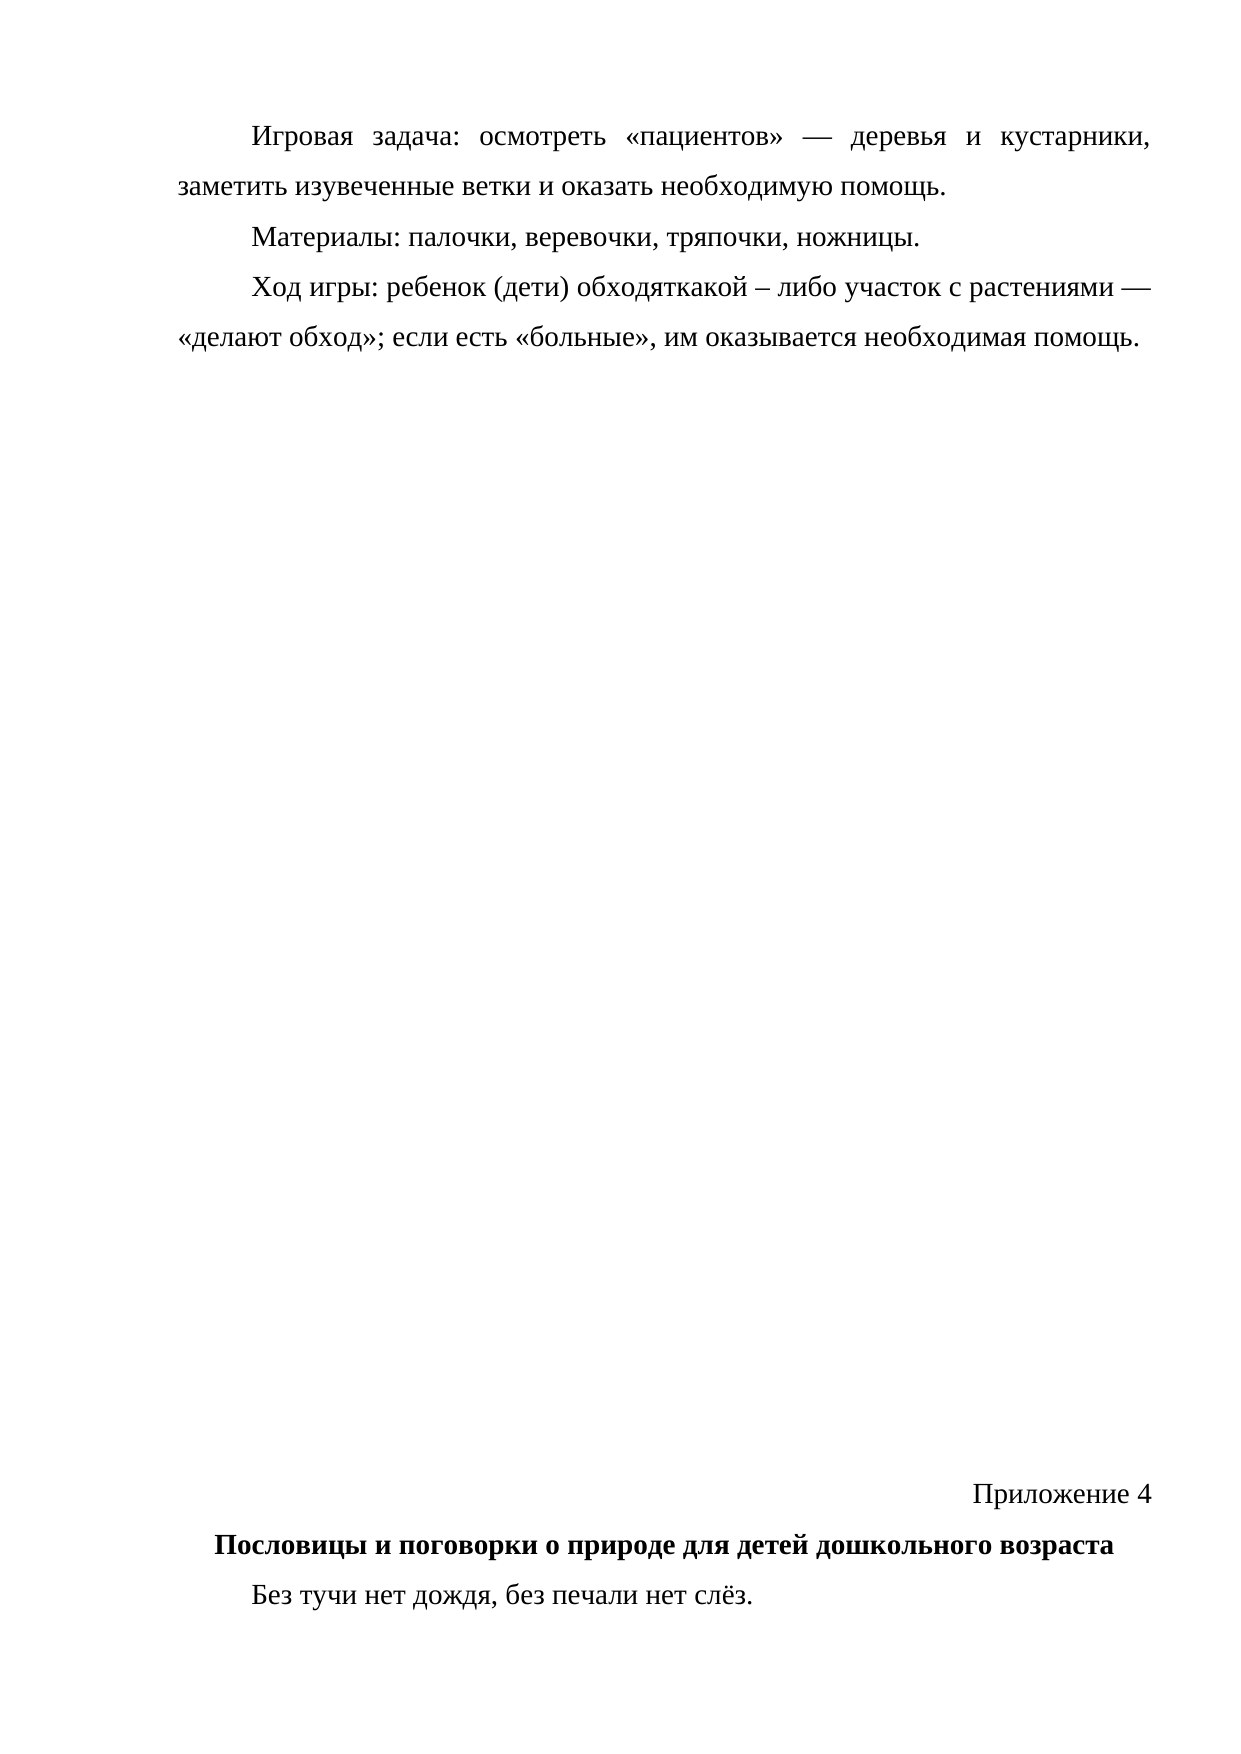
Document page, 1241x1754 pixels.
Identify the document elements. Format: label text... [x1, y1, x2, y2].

text Игровая задача: осмотреть «пациентов» — деревья и кустарники, заметить изувеченные ветки и оказать необходимую помощь. [177, 118, 1152, 202]
text Приложение 4 [177, 1477, 1152, 1510]
text Ход игры: ребенок (дети) обходяткакой – либо участок с растениями — «делают обход»; если есть «больные», им оказывается необходимая помощь. [177, 269, 1152, 353]
text Материалы: палочки, веревочки, тряпочки, ножницы. [177, 219, 1152, 252]
text Без тучи нет дождя, без печали нет слёз. [177, 1577, 1152, 1611]
text Пословицы и поговорки о природе для детей дошкольного возраста [177, 1527, 1152, 1560]
